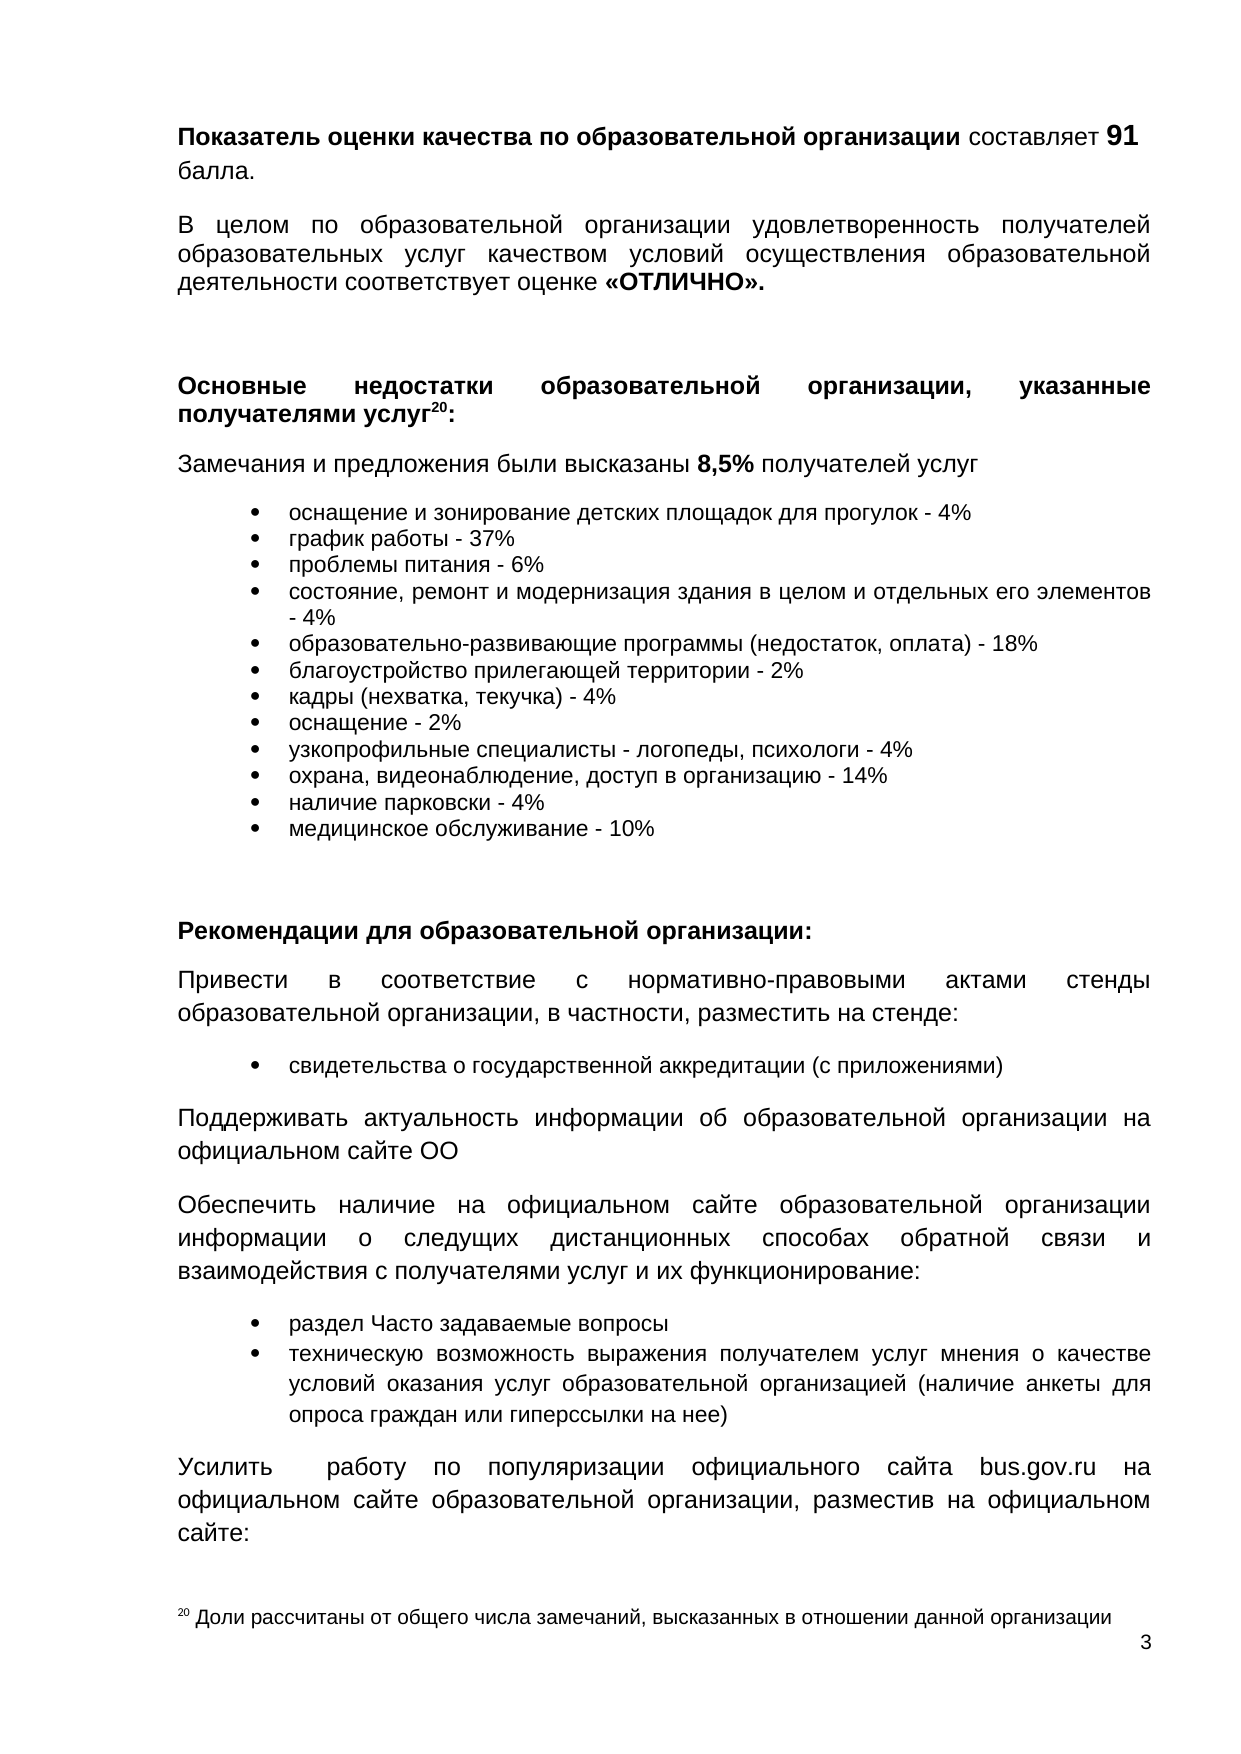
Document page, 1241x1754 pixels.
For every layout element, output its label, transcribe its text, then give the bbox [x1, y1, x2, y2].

list раздел Часто задаваемые вопросы [251, 1310, 1152, 1336]
list благоустройство прилегающей территории - 2% [251, 657, 1152, 683]
text Поддерживать актуальность информации об образовательной организации на официальном сайте ОО [177, 1103, 1152, 1165]
list проблемы питания - 6% [251, 551, 1152, 578]
list образовательно-развивающие программы (недостаток, оплата) - 18% [251, 630, 1152, 657]
list оснащение - 2% [251, 709, 1152, 736]
text Рекомендации для образовательной организации: [177, 916, 1152, 944]
list кадры (нехватка, текучка) - 4% [251, 683, 1152, 709]
list медицинское обслуживание - 10% [251, 815, 1152, 841]
text Привести в соответствие с нормативно-правовыми актами стенды образовательной организации, в частности, разместить на стенде: [177, 965, 1152, 1027]
text Замечания и предложения были высказаны 8,5% получателей услуг [177, 449, 1152, 478]
list наличие парковски - 4% [251, 788, 1152, 815]
text Основные недостатки образовательной организации, указанные получателями услуг: [177, 371, 1152, 428]
list техническую возможность выражения получателем услуг мнения о качестве условий оказания услуг образовательной организацией (наличие анкеты для опроса граждан или гиперссылки на нее) [251, 1340, 1152, 1427]
list свидетельства о государственной аккредитации (с приложениями) [251, 1052, 1152, 1078]
list оснащение и зонирование детских площадок для прогулок - 4% [251, 498, 1152, 525]
text Показатель оценки качества по образовательной организации составляет 91 балла. [177, 118, 1152, 185]
list узкопрофильные специалисты - логопеды, психологи - 4% [251, 736, 1152, 762]
text Обеспечить наличие на официальном сайте образовательной организации информации о следущих дистанционных способах обратной связи и взаимодействия с получателями услуг и их функционирование: [177, 1190, 1152, 1285]
text Усилить работу по популяризации официального сайта bus.gov.ru на официальном сайте образовательной организации, разместив на официальном сайте: [177, 1452, 1152, 1546]
list график работы - 37% [251, 525, 1152, 551]
list состояние, ремонт и модернизация здания в целом и отдельных его элементов - 4% [251, 578, 1152, 630]
list охрана, видеонаблюдение, доступ в организацию - 14% [251, 762, 1152, 788]
text В целом по образовательной организации удовлетворенность получателей образовательных услуг качеством условий осуществления образовательной деятельности соответствует оценке «ОТЛИЧНО». [177, 210, 1152, 296]
